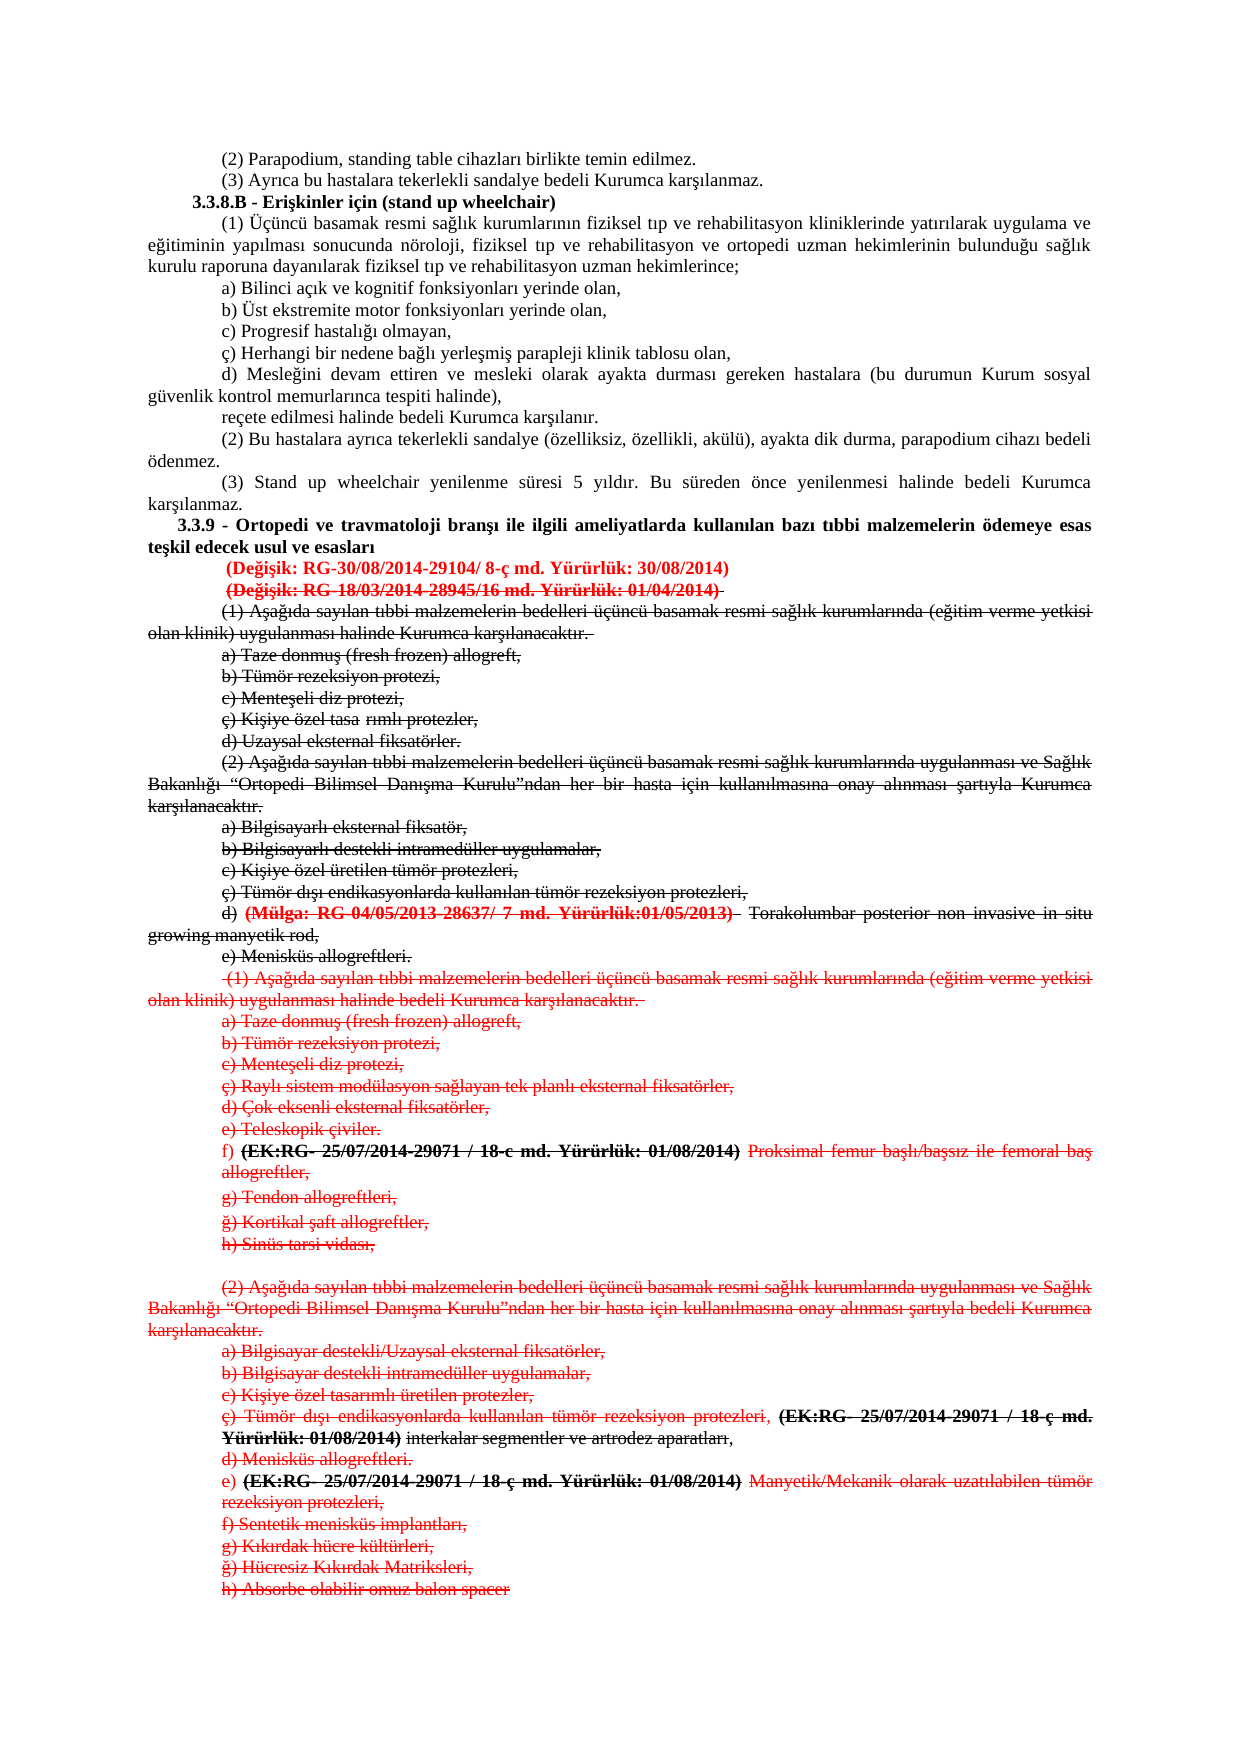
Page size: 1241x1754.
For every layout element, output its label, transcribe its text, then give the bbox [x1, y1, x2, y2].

text a) Bilgisayarlı eksternal fiksatör, [148, 1075, 1093, 1096]
text (2) Aşağıda sayılan tıbbi malzemelerin bedelleri üçüncü basamak resmi sağlık kurumlarında uygulanması ve Sağlık Bakanlığı “Ortopedi Bilimsel Danışma Kurulu”ndan her bir hasta için kullanılmasına onay alınması şartıyla bedeli Kurumca karşılanacaktır. [148, 1534, 1093, 1599]
text reçete edilmesi halinde bedeli Kurumca karşılanır. [148, 385, 1093, 406]
text (2) Bu hastalara ayrıca tekerlekli sandalye (özelliksiz, özellikli, akülü), ayakta dik durma, parapodium cihazı bedeli ödenmez. [148, 687, 1093, 730]
text c) Üst ekstremite motor fonksiyonları yerinde olan, [148, 298, 1093, 320]
text a) Taze donmuş (fresh frozen) allogreft, [221, 1269, 1093, 1290]
text (2) Aşağıda sayılan tıbbi malzemelerin bedelleri üçüncü basamak resmi sağlık kurumlarında uygulanması ve Sağlık Bakanlığı “Ortopedi Bilimsel Danışma Kurulu”ndan her bir hasta için kullanılmasına onay alınması şartıyla Kurumca karşılanacaktır. [148, 1010, 1093, 1075]
text (Değişik: RG-30/08/2014-29104/ 8-ç md. Yürürlük: 30/08/2014) [148, 816, 1093, 838]
text ç) Kişiye özel tasa rımlı protezler, [148, 967, 1093, 988]
subtitle 3.3.8.A - Çocuklar için (parapodium, standing table ) [148, 169, 1093, 191]
text reçete edilmesi halinde bedeli Kurumca karşılanır. [148, 665, 1093, 687]
text d) Mesleğini devam ettiren ve mesleki olarak ayakta durması gereken hastalara (bu durumun Kurum sosyal güvenlik kontrol memurlarınca tespiti halinde), [148, 622, 1093, 665]
text (1) Üçüncü basamak resmi sağlık kurumlarının fizik tedavi ve rehabilitasyon kliniklerinde yatırılarak uygulama ve eğitiminin yapılması sonucunda nöroloji, fiziksel tıp ve rehabilitasyon ve ortopedi uzman hekimlerinin bulunduğu sağlık kurulu raporuna dayanılarak, fiziksel tıp ve rehabilitasyon uzman hekimlerince; [148, 191, 1093, 255]
text ç) Raylı sistem modülasyon sağlayan tek planlı eksternal fiksatörler, [221, 1333, 1093, 1355]
text b) Tümör rezeksiyon protezi, [148, 924, 1093, 945]
text c) Menteşeli diz protezi, [221, 1312, 1093, 1333]
text d) (Mülga: RG-04/05/2013-28637/ 7 md. Yürürlük:01/05/2013) Torakolumbar posterior non invasive in situ growing manyetik rod, [148, 1161, 1093, 1204]
text e) Menisküs allogreftleri. [148, 1204, 1093, 1226]
subtitle 3.3.9 - Ortopedi ve travmatoloji branşı ile ilgili ameliyatlarda kullanılan bazı tıbbi malzemelerin ödemeye esas teşkil edecek usul ve esasları [148, 773, 1093, 816]
text (2) Parapodium, standing table cihazları birlikte temin edilmez. [148, 406, 1093, 428]
text g) Tendon allogreftleri, [148, 1441, 1093, 1466]
text c) Kişiye özel üretilen tümör protezleri, [148, 1118, 1093, 1139]
text c) Progresif hastalığı olmayan, [148, 579, 1093, 600]
text (1) Üçüncü basamak resmi sağlık kurumlarının fiziksel tıp ve rehabilitasyon kliniklerinde yatırılarak uygulama ve eğitiminin yapılması sonucunda nöroloji, fiziksel tıp ve rehabilitasyon ve ortopedi uzman hekimlerinin bulunduğu sağlık kurulu raporuna dayanılarak fiziksel tıp ve rehabilitasyon uzman hekimlerince; [148, 471, 1093, 536]
text a) Bilinci açık ve kognitif fonksiyonları yerinde olan, [148, 255, 1093, 277]
text b) Bilgisayarlı destekli intramedüller uygulamalar, [148, 1096, 1093, 1118]
text (Değişik: RG-18/03/2014-28945/16 md. Yürürlük: 01/04/2014) [148, 838, 1093, 859]
text b) Üst ekstremite motor fonksiyonları yerinde olan, [148, 557, 1093, 579]
text a) Taze donmuş (fresh frozen) allogreft, [148, 902, 1093, 924]
text c) Menteşeli diz protezi, [148, 945, 1093, 967]
text h) Sinüs tarsi vidası, [221, 1491, 1093, 1513]
subtitle 3.3.8.B - Erişkinler için (stand up wheelchair) [148, 449, 1093, 471]
text e) Teleskopik çiviler. [221, 1377, 1093, 1398]
text a) Bilinci açık ve kognitif fonksiyonları yerinde olan, [148, 536, 1093, 557]
text ç) Progresif hastalığı olmayan, [148, 320, 1093, 342]
text b) Tümör rezeksiyon protezi, [221, 1290, 1093, 1312]
text d) Herhangi bir nedene bağlı yerleşmiş parapleji klinik tablosu olan; 2 yaş ve üzerindeki hastalara (8 yaş üstü hastalara standing table bedeli karşılanmaz), [148, 342, 1093, 385]
text ç) Tümör dışı endikasyonlarda kullanılan tümör rezeksiyon protezleri, [148, 1139, 1093, 1161]
text ğ) Kortikal şaft allogreftler, [148, 1466, 1093, 1491]
text b) Baş kontrolü ve oturma dengesi olan, [148, 277, 1093, 298]
text f) (EK:RG- 25/07/2014-29071 / 18-c md. Yürürlük: 01/08/2014) Proksimal femur başlı/başsız ile femoral baş allogreftler, [221, 1398, 1093, 1441]
subtitle 3.3.8 - Ayakta dik pozisyonlama ve yürütme cihazları [148, 148, 1093, 169]
text (1) Aşağıda sayılan tıbbi malzemelerin bedelleri üçüncü basamak resmi sağlık kurumlarında (eğitim verme yetkisi olan klinik) uygulanması halinde Kurumca karşılanacaktır. [148, 859, 1093, 902]
text d) Uzaysal eksternal fiksatörler. [148, 988, 1093, 1010]
text d) Çok eksenli eksternal fiksatörler, [221, 1355, 1093, 1377]
text (3) Ayrıca bu hastalara tekerlekli sandalye bedeli Kurumca karşılanmaz. [148, 428, 1093, 449]
text (3) Stand up wheelchair yenilenme süresi 5 yıldır. Bu süreden önce yenilenmesi halinde bedeli Kurumca karşılanmaz. [148, 730, 1093, 773]
text ç) Herhangi bir nedene bağlı yerleşmiş parapleji klinik tablosu olan, [148, 600, 1093, 622]
